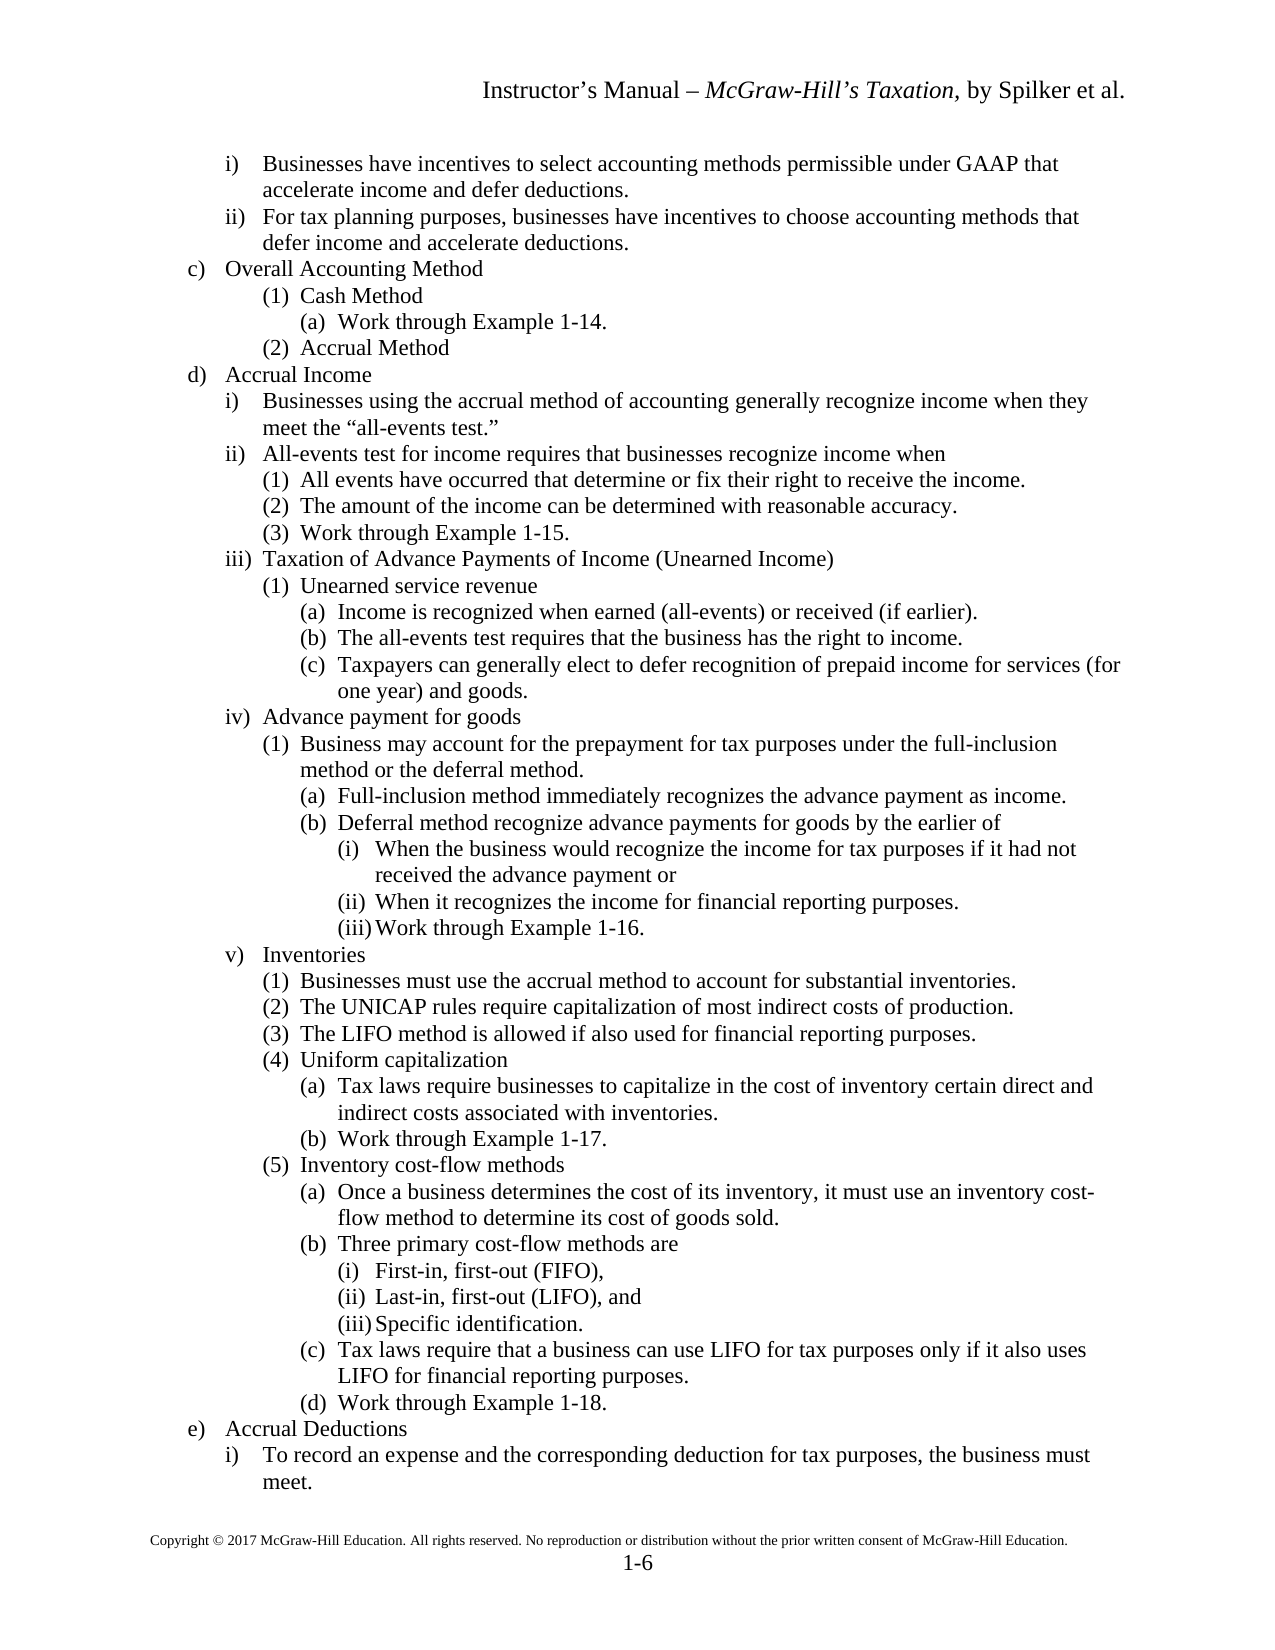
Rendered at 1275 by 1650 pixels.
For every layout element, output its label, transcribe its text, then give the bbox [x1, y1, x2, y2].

list Uniform capitalization [262, 1046, 1125, 1072]
list Income is recognized when earned (all-events) or received (if earlier). [300, 598, 1125, 624]
list Taxpayers can generally elect to defer recognition of prepaid income for services (for one year) and goods. [300, 651, 1125, 703]
list Tax laws require that a business can use LIFO for tax purposes only if it also uses LIFO for financial reporting purposes. [300, 1336, 1125, 1389]
list Inventory cost-flow methods [262, 1151, 1125, 1178]
list When the business would recognize the income for tax purposes if it had not received the advance payment or [337, 835, 1125, 888]
list Work through Example 1-16. [337, 914, 1125, 941]
list Taxation of Advance Payments of Income (Unearned Income) [225, 545, 1125, 572]
list Overall Accounting Method [187, 255, 1125, 282]
list Unearned service revenue [262, 572, 1125, 598]
list Businesses using the accrual method of accounting generally recognize income when they meet the “all-events test.” [225, 387, 1125, 440]
list Businesses must use the accrual method to account for substantial inventories. [262, 967, 1125, 993]
list Full-inclusion method immediately recognizes the advance payment as income. [300, 782, 1125, 809]
list Three primary cost-flow methods are [300, 1231, 1125, 1257]
list Work through Example 1-18. [300, 1389, 1125, 1415]
list Businesses have incentives to select accounting methods permissible under GAAP that accelerate income and defer deductions. [225, 150, 1125, 203]
list Work through Example 1-17. [300, 1125, 1125, 1151]
list Deferral method recognize advance payments for goods by the earlier of [300, 809, 1125, 835]
list The LIFO method is allowed if also used for financial reporting purposes. [262, 1020, 1125, 1046]
list Accrual Method [262, 334, 1125, 361]
list First-in, first-out (FIFO), [337, 1257, 1125, 1283]
list Accrual Deductions [187, 1415, 1125, 1441]
list The all-events test requires that the business has the right to income. [300, 624, 1125, 651]
list When it recognizes the income for financial reporting purposes. [337, 888, 1125, 914]
list The UNICAP rules require capitalization of most indirect costs of production. [262, 993, 1125, 1020]
list Business may account for the prepayment for tax purposes under the full-inclusion method or the deferral method. [262, 730, 1125, 782]
list Last-in, first-out (LIFO), and [337, 1283, 1125, 1309]
list Once a business determines the cost of its inventory, it must use an inventory cost-flow method to determine its cost of goods sold. [300, 1178, 1125, 1231]
list Tax laws require businesses to capitalize in the cost of inventory certain direct and indirect costs associated with inventories. [300, 1072, 1125, 1125]
list Advance payment for goods [225, 703, 1125, 730]
list Accrual Income [187, 361, 1125, 387]
list Specific identification. [337, 1309, 1125, 1336]
list Inventories [225, 941, 1125, 967]
list The amount of the income can be determined with reasonable accuracy. [262, 493, 1125, 519]
list All-events test for income requires that businesses recognize income when [225, 440, 1125, 466]
list For tax planning purposes, businesses have incentives to choose accounting methods that defer income and accelerate deductions. [225, 203, 1125, 255]
list All events have occurred that determine or fix their right to receive the income. [262, 466, 1125, 493]
list To record an expense and the corresponding deduction for tax purposes, the business must meet. [225, 1441, 1125, 1494]
list Work through Example 1-15. [262, 519, 1125, 545]
list Work through Example 1-14. [300, 308, 1125, 334]
list Cash Method [262, 282, 1125, 308]
